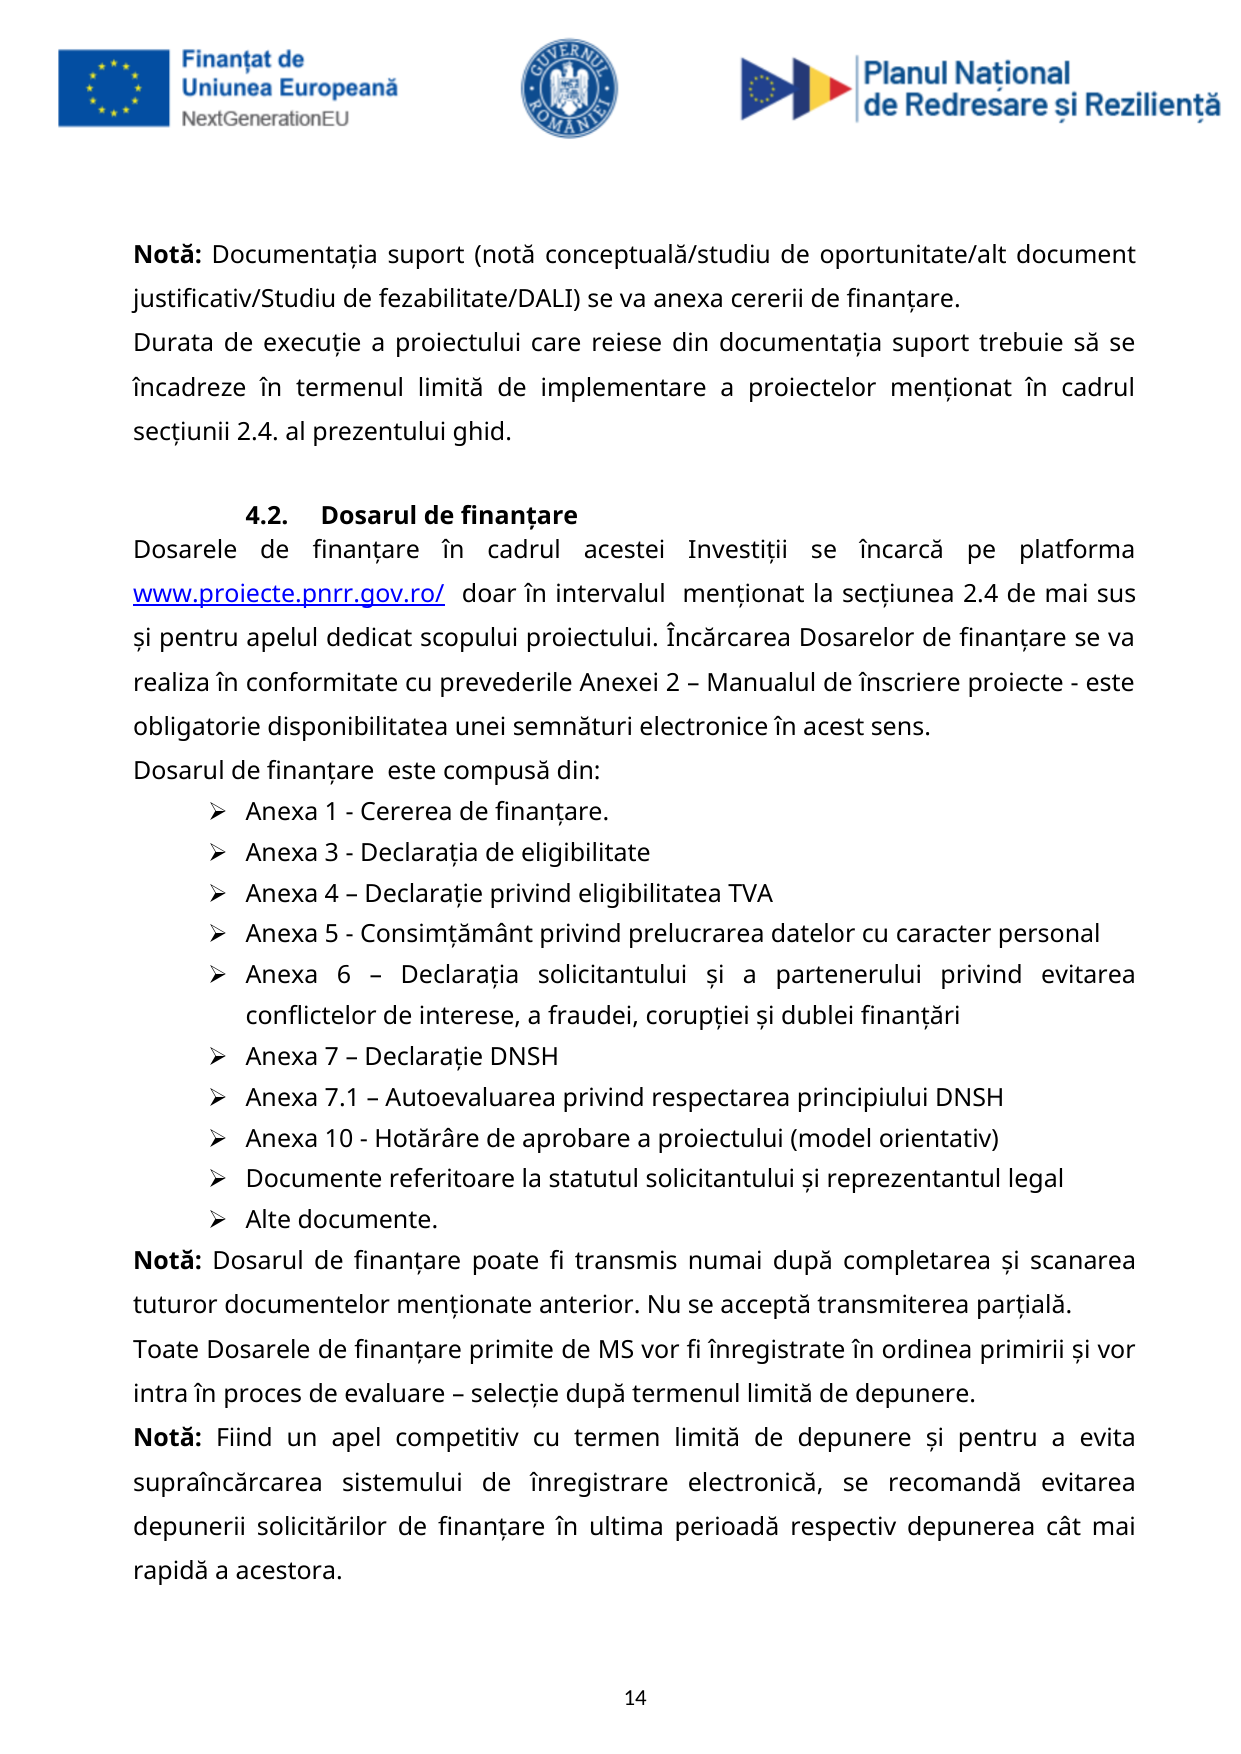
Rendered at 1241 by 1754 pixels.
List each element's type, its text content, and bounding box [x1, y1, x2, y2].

text Notă: Dosarul de finanțare poate fi transmis numai după completarea și scanarea tuturor documentelor menționate anterior. Nu se acceptă transmiterea parțială. [133, 1243, 1137, 1321]
list Alte documente. [208, 1202, 1137, 1236]
list Anexa 10 - Hotărâre de aprobare a proiectului (model orientativ) [208, 1120, 1137, 1154]
list Anexa 5 - Consimțământ privind prelucrarea datelor cu caracter personal [208, 916, 1137, 950]
list Anexa 7.1 – Autoevaluarea privind respectarea principiului DNSH [208, 1079, 1137, 1113]
text Dosarele de finanțare în cadrul acestei Investiții se încarcă pe platforma www.proiecte.pnrr.gov.ro/ doar în intervalul menționat la secțiunea 2.4 de mai sus și pentru apelul dedicat scopului proiectului. Încărcarea Dosarelor de finanțare se va realiza în conformitate cu prevederile Anexei 2 – Manualul de înscriere proiecte - este obligatorie disponibilitatea unei semnături electronice în acest sens. [133, 531, 1137, 743]
list Anexa 6 – Declarația solicitantului și a partenerului privind evitarea conflictelor de interese, a fraudei, corupției și dublei finanțări [208, 957, 1137, 1032]
list Dosarul de finanțare [245, 497, 1137, 531]
picture [0, 17, 1228, 162]
text Dosarul de finanțare este compusă din: [133, 753, 1137, 787]
list Anexa 3 - Declarația de eligibilitate [208, 834, 1137, 868]
list Documente referitoare la statutul solicitantului și reprezentantul legal [208, 1161, 1137, 1195]
list Anexa 1 - Cererea de finanțare. [208, 794, 1137, 828]
text Notă: Documentația suport (notă conceptuală/studiu de oportunitate/alt document justificativ/Studiu de fezabilitate/DALI) se va anexa cererii de finanțare. [133, 236, 1137, 315]
text Notă: Fiind un apel competitiv cu termen limită de depunere și pentru a evita supraîncărcarea sistemului de înregistrare electronică, se recomandă evitarea depunerii solicitărilor de finanțare în ultima perioadă respectiv depunerea cât mai rapidă a acestora. [133, 1420, 1137, 1587]
list Anexa 7 – Declarație DNSH [208, 1039, 1137, 1073]
text Toate Dosarele de finanțare primite de MS vor fi înregistrate în ordinea primirii și vor intra în proces de evaluare – selecție după termenul limită de depunere. [133, 1331, 1137, 1410]
list Anexa 4 – Declarație privind eligibilitatea TVA [208, 875, 1137, 909]
text Durata de execuție a proiectului care reiese din documentația suport trebuie să se încadreze în termenul limită de implementare a proiectelor menționat în cadrul secțiunii 2.4. al prezentului ghid. [133, 325, 1137, 447]
